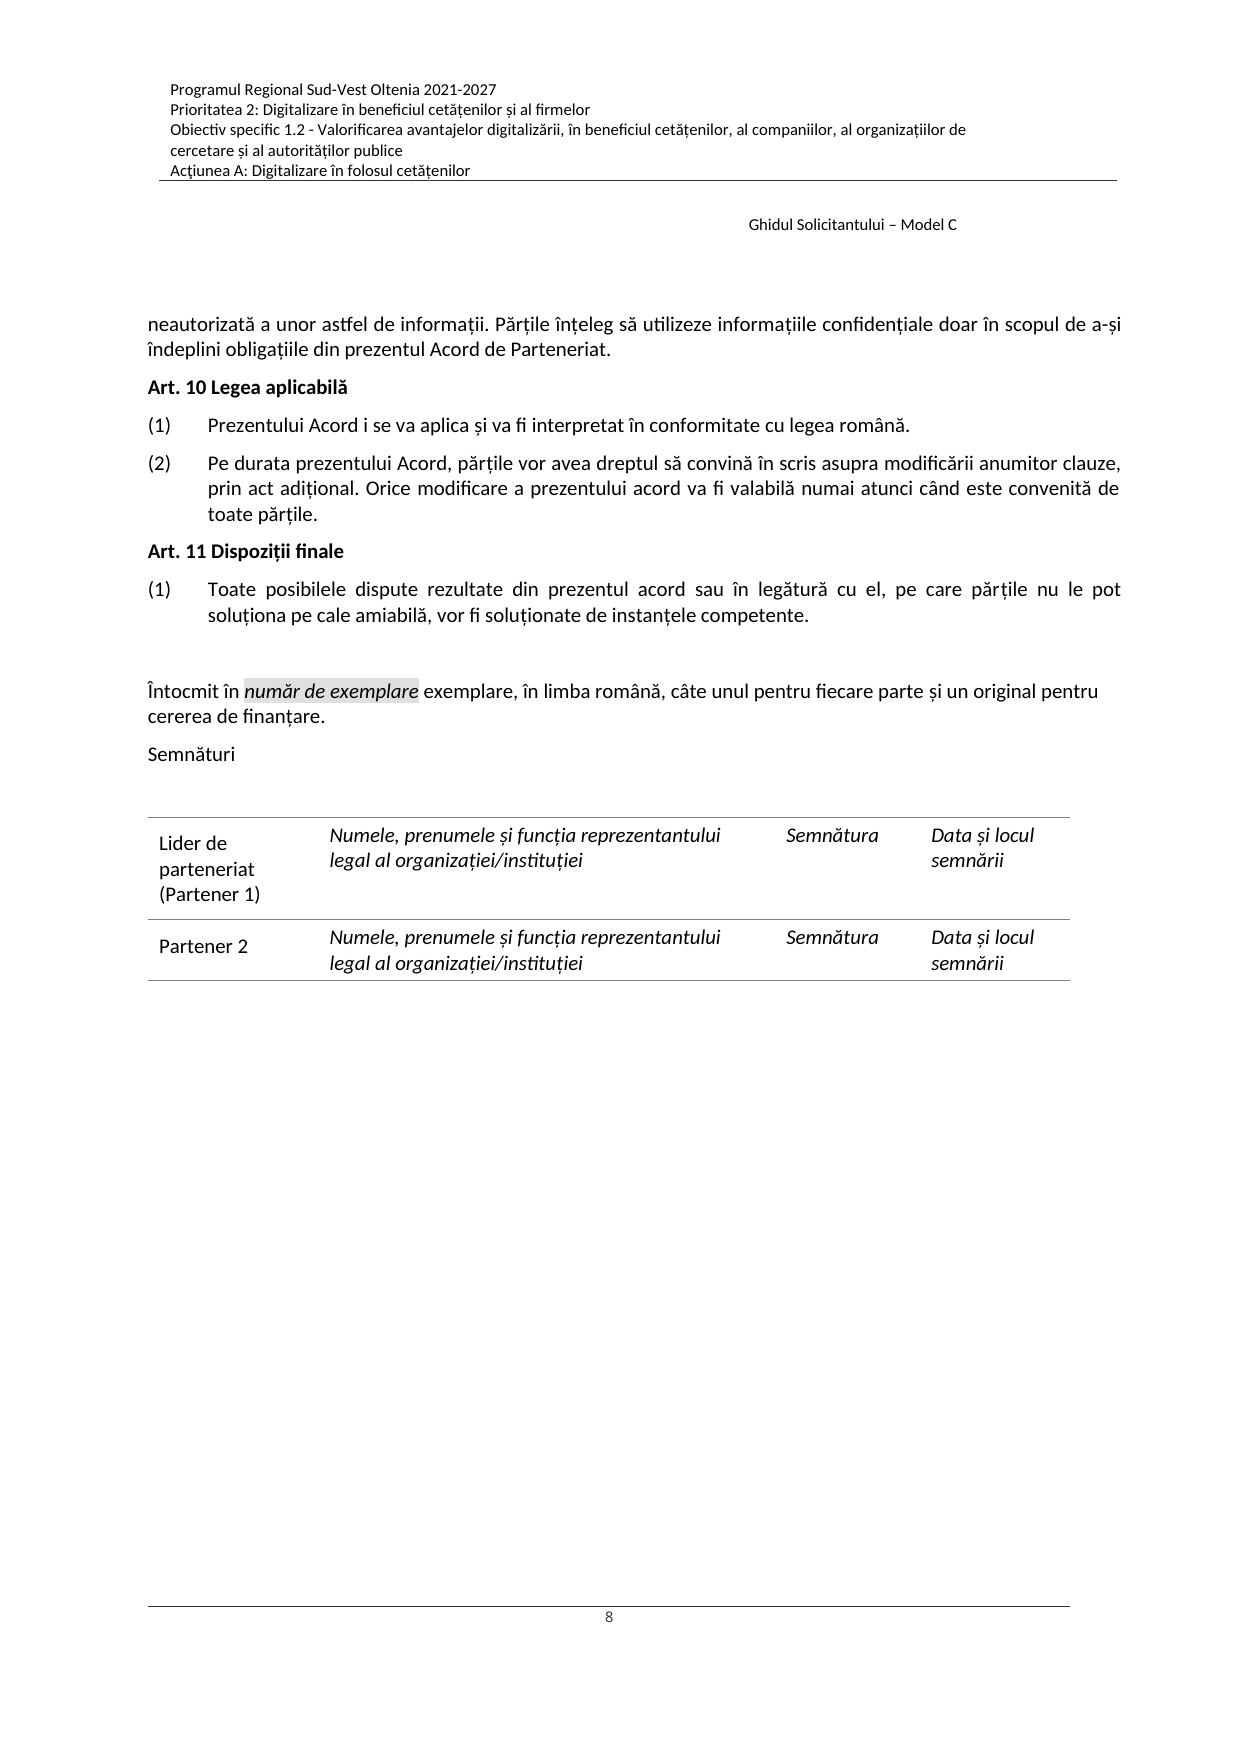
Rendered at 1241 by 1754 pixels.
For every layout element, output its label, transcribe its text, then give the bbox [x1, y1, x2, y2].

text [148, 311, 1122, 362]
table_header Lider de parteneriat (Partener 1) [148, 818, 318, 919]
list Pe durata prezentului Acord, părţile vor avea dreptul să convină în scris asupra modificării anumitor clauze, prin act adiţional. Orice modificare a prezentului acord va fi valabilă numai atunci când este convenită de toate părţile. [148, 450, 1122, 526]
table_header Numele, prenumele şi funcţia reprezentantului legal al organizaţiei/instituției [318, 818, 775, 919]
text Semnături [148, 741, 1122, 767]
text Art. 10 Legea aplicabilă [148, 374, 1122, 399]
table_header Semnătura [775, 818, 920, 919]
text Întocmit în număr de exemplare exemplare, în limba română, câte unul pentru fiecare parte şi un original pentru cererea de finanţare. [148, 678, 1122, 729]
table_cell Numele, prenumele şi funcţia reprezentantului legal al organizaţiei/instituției [318, 920, 775, 979]
table_header Data şi locul semnării [920, 818, 1070, 919]
table_cell Partener 2 [148, 920, 318, 979]
list Prezentului Acord i se va aplica şi va fi interpretat în conformitate cu legea română. [148, 412, 1122, 437]
table_cell Semnătura [775, 920, 920, 979]
table_cell Data şi locul semnării [920, 920, 1070, 979]
list Toate posibilele dispute rezultate din prezentul acord sau în legătură cu el, pe care părţile nu le pot soluţiona pe cale amiabilă, vor fi soluţionate de instanţele competente. [148, 577, 1122, 627]
text Art. 11 Dispoziţii finale [148, 539, 1122, 564]
